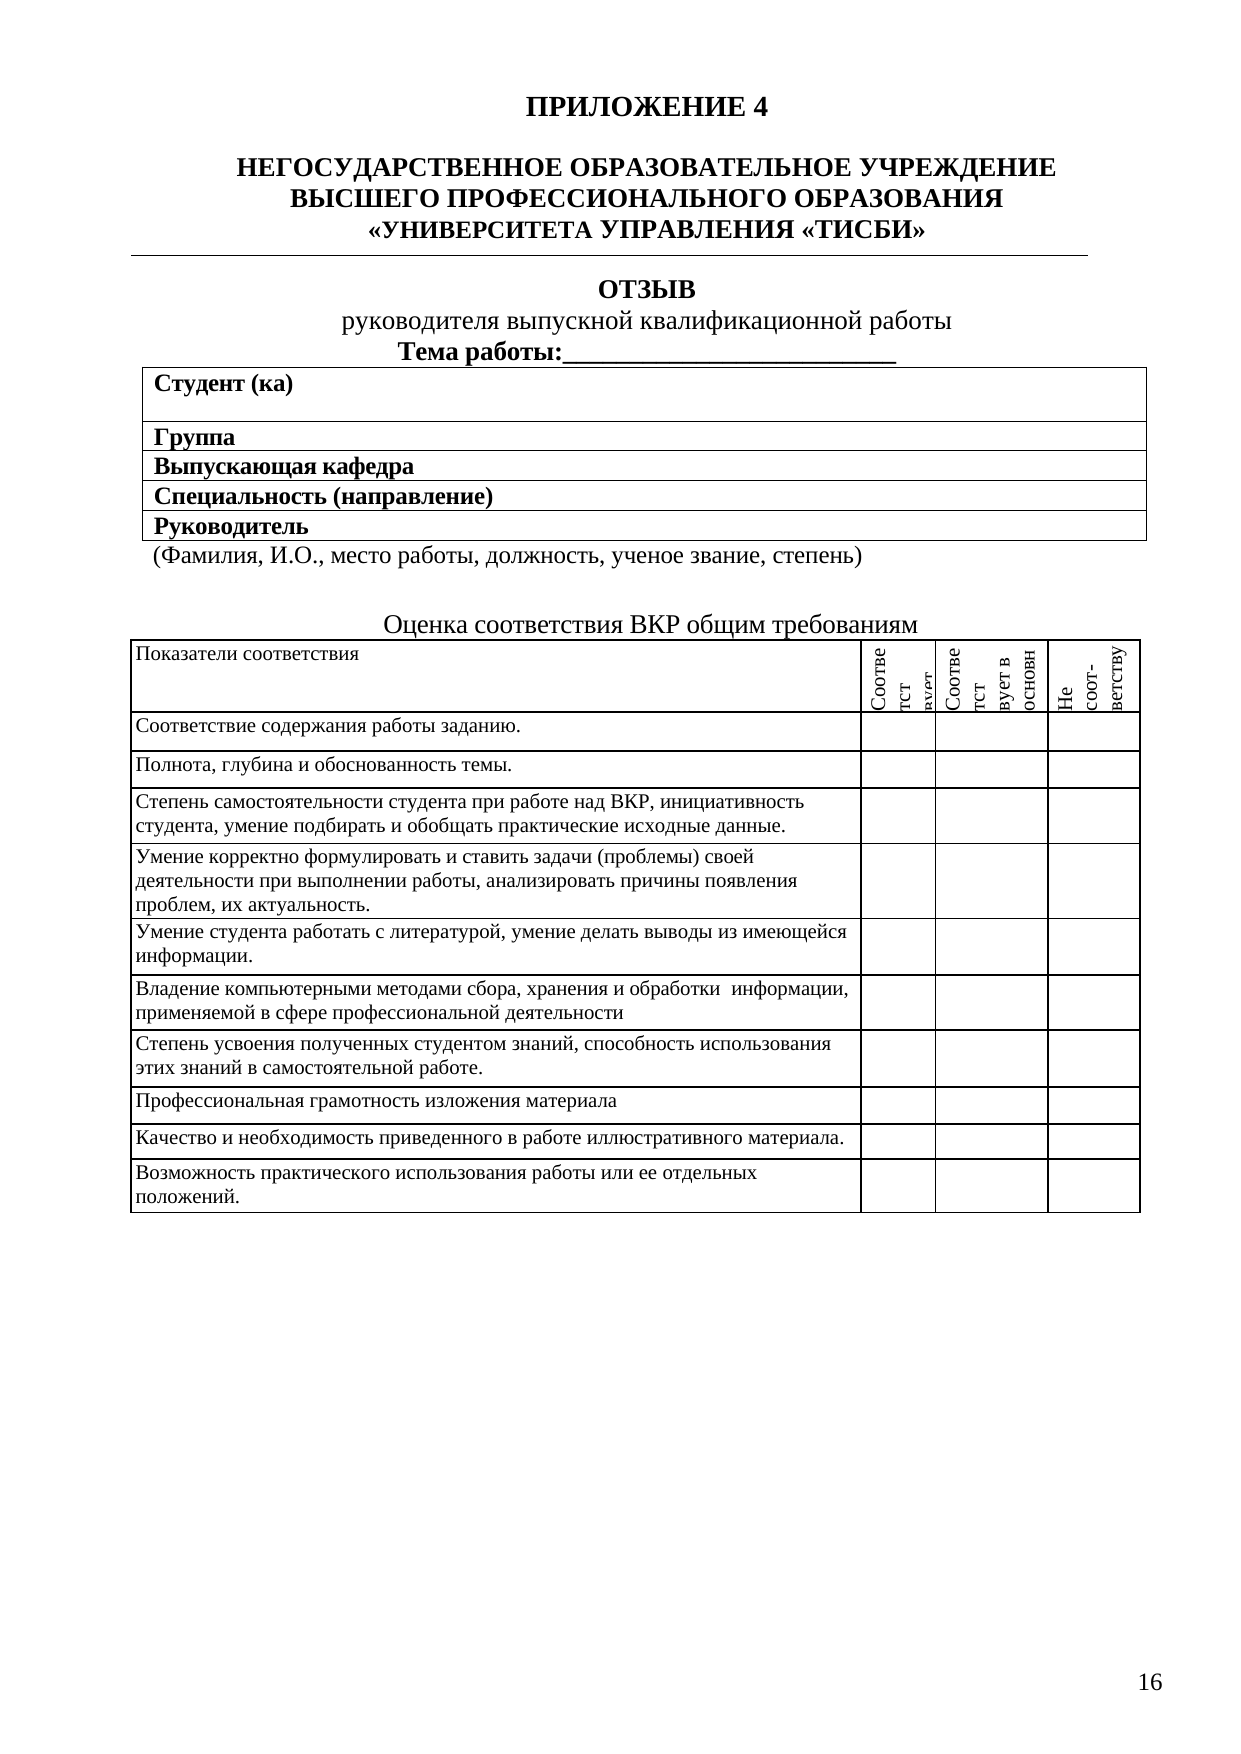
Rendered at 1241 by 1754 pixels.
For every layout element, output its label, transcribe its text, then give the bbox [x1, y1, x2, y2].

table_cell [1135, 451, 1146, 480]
table_cell Профессиональная грамотность изложения материала [132, 1088, 860, 1123]
table_cell [862, 919, 935, 974]
text ВЫСШЕГО ПРОФЕССИОНАЛЬНОГО ОБРАЗОВАНИЯ [131, 182, 1162, 213]
table_cell [1049, 1031, 1139, 1086]
table_cell [1049, 1160, 1139, 1212]
table_cell Умение студента работать с литературой, умение делать выводы из имеющейся информации. [132, 919, 860, 974]
text (Фамилия, И.О., место работы, должность, ученое звание, степень) [153, 541, 1162, 570]
table_cell Соответствие содержания работы заданию. [132, 713, 860, 750]
table_cell [1049, 1088, 1139, 1123]
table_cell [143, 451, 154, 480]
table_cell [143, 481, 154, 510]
table_cell [1049, 919, 1139, 974]
table_cell Степень самостоятельности студента при работе над ВКР, инициативность студента, умение подбирать и обобщать практические исходные данные. [132, 789, 860, 843]
table_cell [936, 1160, 1047, 1212]
table_cell [862, 1031, 935, 1086]
table_cell [1049, 789, 1139, 843]
text НЕГОСУДАРСТВЕННОЕ ОБРАЗОВАТЕЛЬНОЕ УЧРЕЖДЕНИЕ [131, 151, 1162, 182]
table_cell Полнота, глубина и обоснованность темы. [132, 752, 860, 787]
table_cell [862, 713, 935, 750]
text «Университета УПРАВЛЕНИЯ «ТИСБИ» [87, 213, 1207, 244]
table_cell [862, 789, 935, 843]
table_cell [862, 1088, 935, 1123]
table_cell [862, 844, 935, 917]
text Тема работы:_________________________ [131, 335, 1162, 367]
table_cell [1049, 1125, 1139, 1158]
text ОТЗЫВ [131, 273, 1162, 304]
text ПРИЛОЖЕНИЕ 4 [131, 89, 1162, 122]
table_cell [936, 844, 1047, 917]
table_cell [936, 1125, 1047, 1158]
table_cell [862, 976, 935, 1029]
table_cell [862, 1125, 935, 1158]
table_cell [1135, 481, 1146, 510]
table_cell [936, 1031, 1047, 1086]
table_cell Возможность практического использования работы или ее отдельных положений. [132, 1160, 860, 1212]
table_cell [936, 713, 1047, 750]
text руководителя выпускной квалификационной работы [131, 304, 1162, 335]
table_cell [1049, 713, 1139, 750]
table_cell Качество и необходимость приведенного в работе иллюстративного материала. [132, 1125, 860, 1158]
table_cell [936, 752, 1047, 787]
table_cell [936, 976, 1047, 1029]
table_cell [862, 752, 935, 787]
table_header Показатели соответствия [132, 641, 860, 711]
table_cell [1049, 752, 1139, 787]
table_cell [862, 1160, 935, 1212]
text Оценка соответствия ВКР общим требованиям [139, 608, 1162, 639]
table_header Студент (ка) [143, 368, 1146, 421]
table_cell [936, 1088, 1047, 1123]
table_cell Степень усвоения полученных студентом знаний, способность использования этих знаний в самостоятельной работе. [132, 1031, 860, 1086]
table_cell [936, 789, 1047, 843]
table_cell Умение корректно формулировать и ставить задачи (проблемы) своей деятельности при выполнении работы, анализировать причины появления проблем, их актуальность. [132, 844, 860, 917]
table_cell [1049, 976, 1139, 1029]
table_cell [936, 919, 1047, 974]
table_cell Владение компьютерными методами сбора, хранения и обработки информации, применяемой в сфере профессиональной деятельности [132, 976, 860, 1029]
table_cell [1049, 844, 1139, 917]
